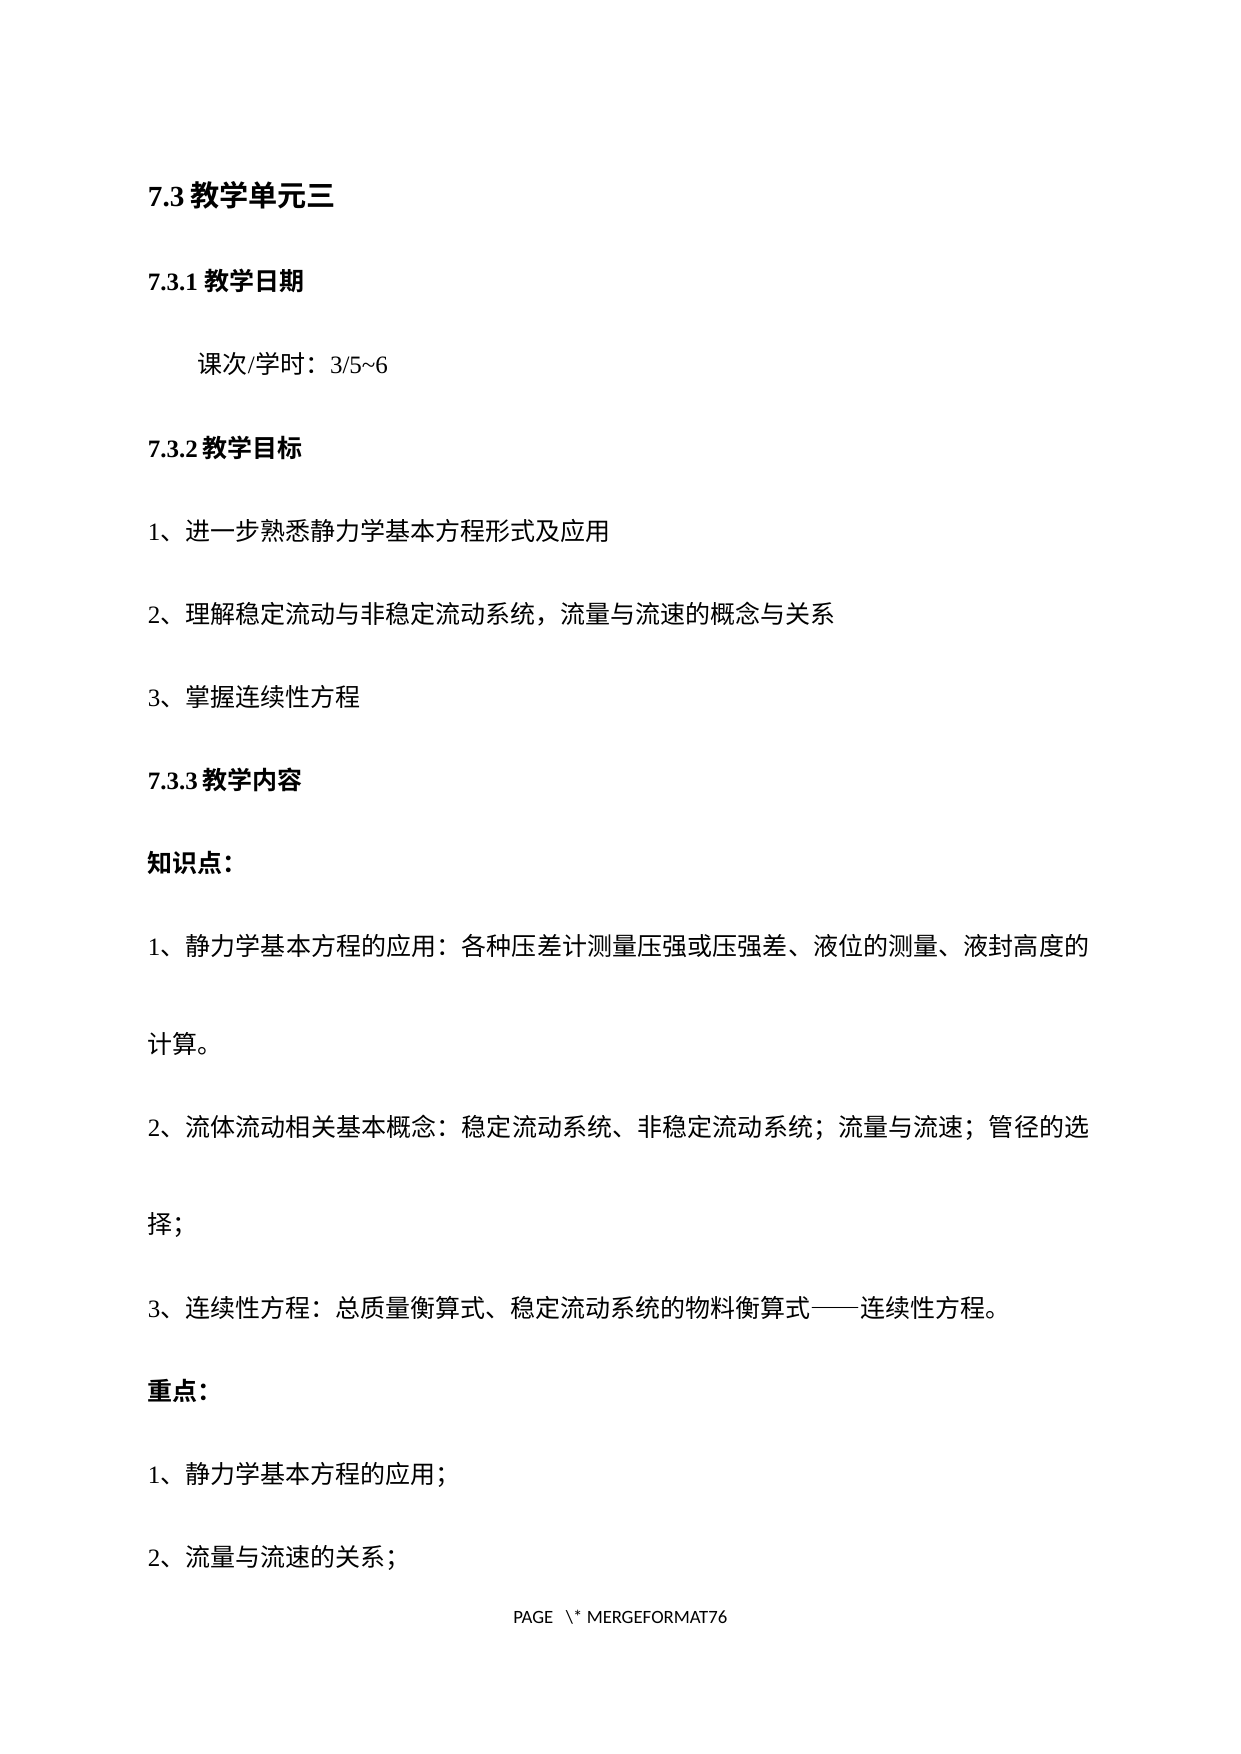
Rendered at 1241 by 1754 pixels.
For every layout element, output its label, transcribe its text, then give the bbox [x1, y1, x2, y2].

subtitle 7.3.1 教学日期 [148, 247, 1092, 312]
text 1、静力学基本方程的应用； [148, 1440, 1092, 1505]
text 课次/学时：3/5~6 [148, 331, 1092, 396]
subtitle 7.3教学单元三 [148, 161, 1092, 226]
text 3、连续性方程：总质量衡算式、稳定流动系统的物料衡算式——连续性方程。 [148, 1274, 1092, 1339]
subtitle 7.3.2教学目标 [148, 414, 1092, 479]
subtitle 7.3.3教学内容 [148, 746, 1092, 811]
text 2、理解稳定流动与非稳定流动系统，流量与流速的概念与关系 [148, 580, 1092, 645]
text 3、掌握连续性方程 [148, 663, 1092, 728]
text 知识点： [148, 829, 1092, 894]
text 2、流量与流速的关系； [148, 1523, 1092, 1588]
text 2、流体流动相关基本概念：稳定流动系统、非稳定流动系统；流量与流速；管径的选择； [148, 1093, 1092, 1256]
text 重点： [148, 1357, 1092, 1422]
text 1、静力学基本方程的应用：各种压差计测量压强或压强差、液位的测量、液封高度的计算。 [148, 912, 1092, 1075]
text 1、进一步熟悉静力学基本方程形式及应用 [148, 497, 1092, 562]
